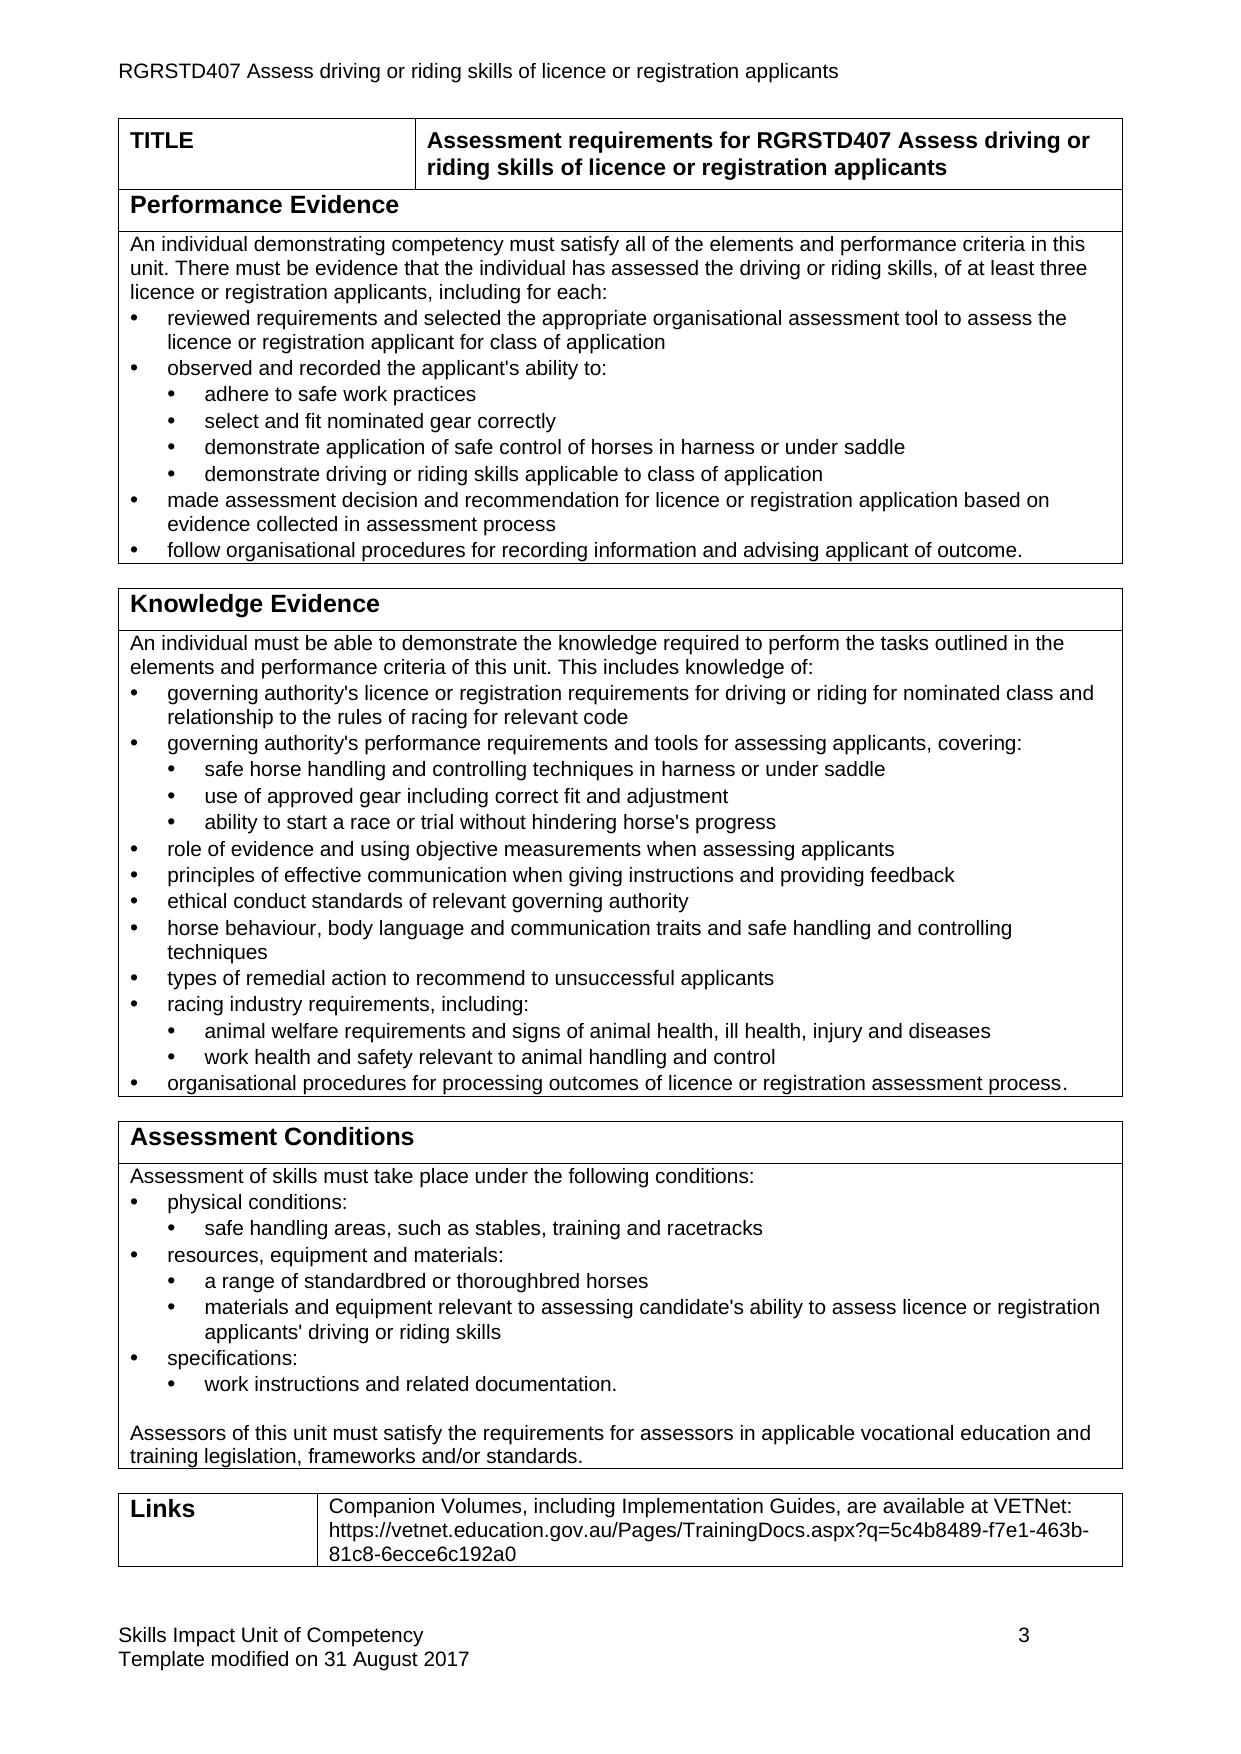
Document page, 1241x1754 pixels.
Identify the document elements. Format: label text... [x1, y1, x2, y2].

table_header Companion Volumes, including Implementation Guides, are available at VETNet: https://vetnet.education.gov.au/Pages/TrainingDocs.aspx?q=5c4b8489-f7e1-463b-81c8-6ecce6c192a0 [318, 1494, 1122, 1566]
table_header Assessment requirements for RGRSTD407 Assess driving or riding skills of licence or registration applicants [416, 119, 1122, 188]
table_header Assessment Conditions [119, 1122, 1122, 1163]
table_cell Assessment of skills must take place under the following conditions: physical conditions: safe handling areas, such as stables, training and racetracks resources, equipment and materials: a range of standardbred or thoroughbred horses materials and equipment relevant to assessing candidate's ability to assess licence or registration applicants' driving or riding skills specifications: work instructions and related documentation. Assessors of this unit must satisfy the requirements for assessors in applicable vocational education and training legislation, frameworks and/or standards. [119, 1164, 1122, 1468]
table_cell Performance Evidence [119, 190, 1122, 231]
table_header TITLE [119, 119, 415, 188]
table_cell An individual demonstrating competency must satisfy all of the elements and performance criteria in this unit. There must be evidence that the individual has assessed the driving or riding skills, of at least three licence or registration applicants, including for each: reviewed requirements and selected the appropriate organisational assessment tool to assess the licence or registration applicant for class of application observed and recorded the applicant's ability to: adhere to safe work practices select and fit nominated gear correctly demonstrate application of safe control of horses in harness or under saddle demonstrate driving or riding skills applicable to class of application made assessment decision and recommendation for licence or registration application based on evidence collected in assessment process follow organisational procedures for recording information and advising applicant of outcome. [119, 232, 1122, 562]
table_header Knowledge Evidence [119, 589, 1122, 630]
table_header Links [119, 1494, 317, 1566]
table_cell An individual must be able to demonstrate the knowledge required to perform the tasks outlined in the elements and performance criteria of this unit. This includes knowledge of: governing authority's licence or registration requirements for driving or riding for nominated class and relationship to the rules of racing for relevant code governing authority's performance requirements and tools for assessing applicants, covering: safe horse handling and controlling techniques in harness or under saddle use of approved gear including correct fit and adjustment ability to start a race or trial without hindering horse's progress role of evidence and using objective measurements when assessing applicants principles of effective communication when giving instructions and providing feedback ethical conduct standards of relevant governing authority horse behaviour, body language and communication traits and safe handling and controlling techniques types of remedial action to recommend to unsuccessful applicants racing industry requirements, including: animal welfare requirements and signs of animal health, ill health, injury and diseases work health and safety relevant to animal handling and control organisational procedures for processing outcomes of licence or registration assessment process. [119, 631, 1122, 1096]
